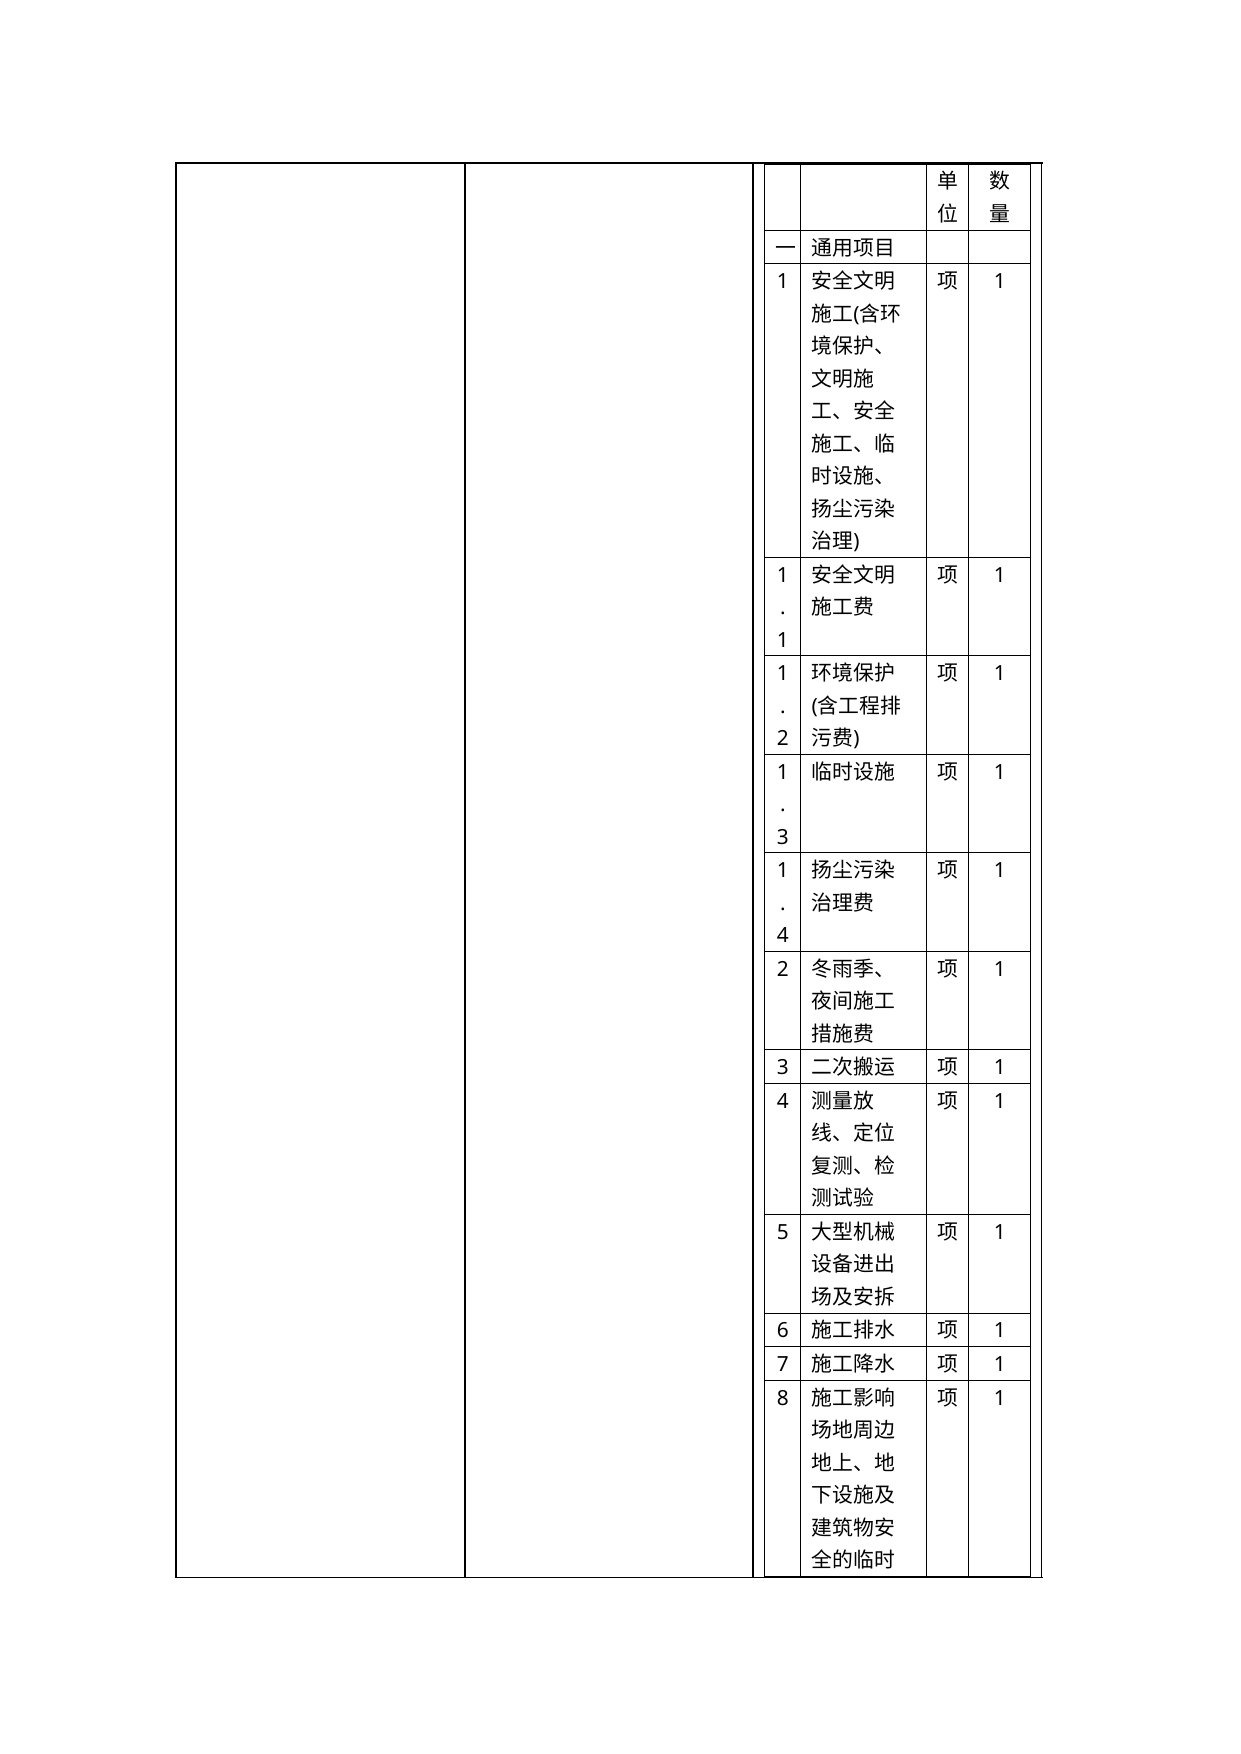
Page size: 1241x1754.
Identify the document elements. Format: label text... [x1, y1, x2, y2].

table_cell [1031, 164, 1041, 1577]
table_cell [466, 164, 752, 1577]
table_cell [754, 164, 764, 1577]
table_cell 1 [177, 164, 464, 1577]
